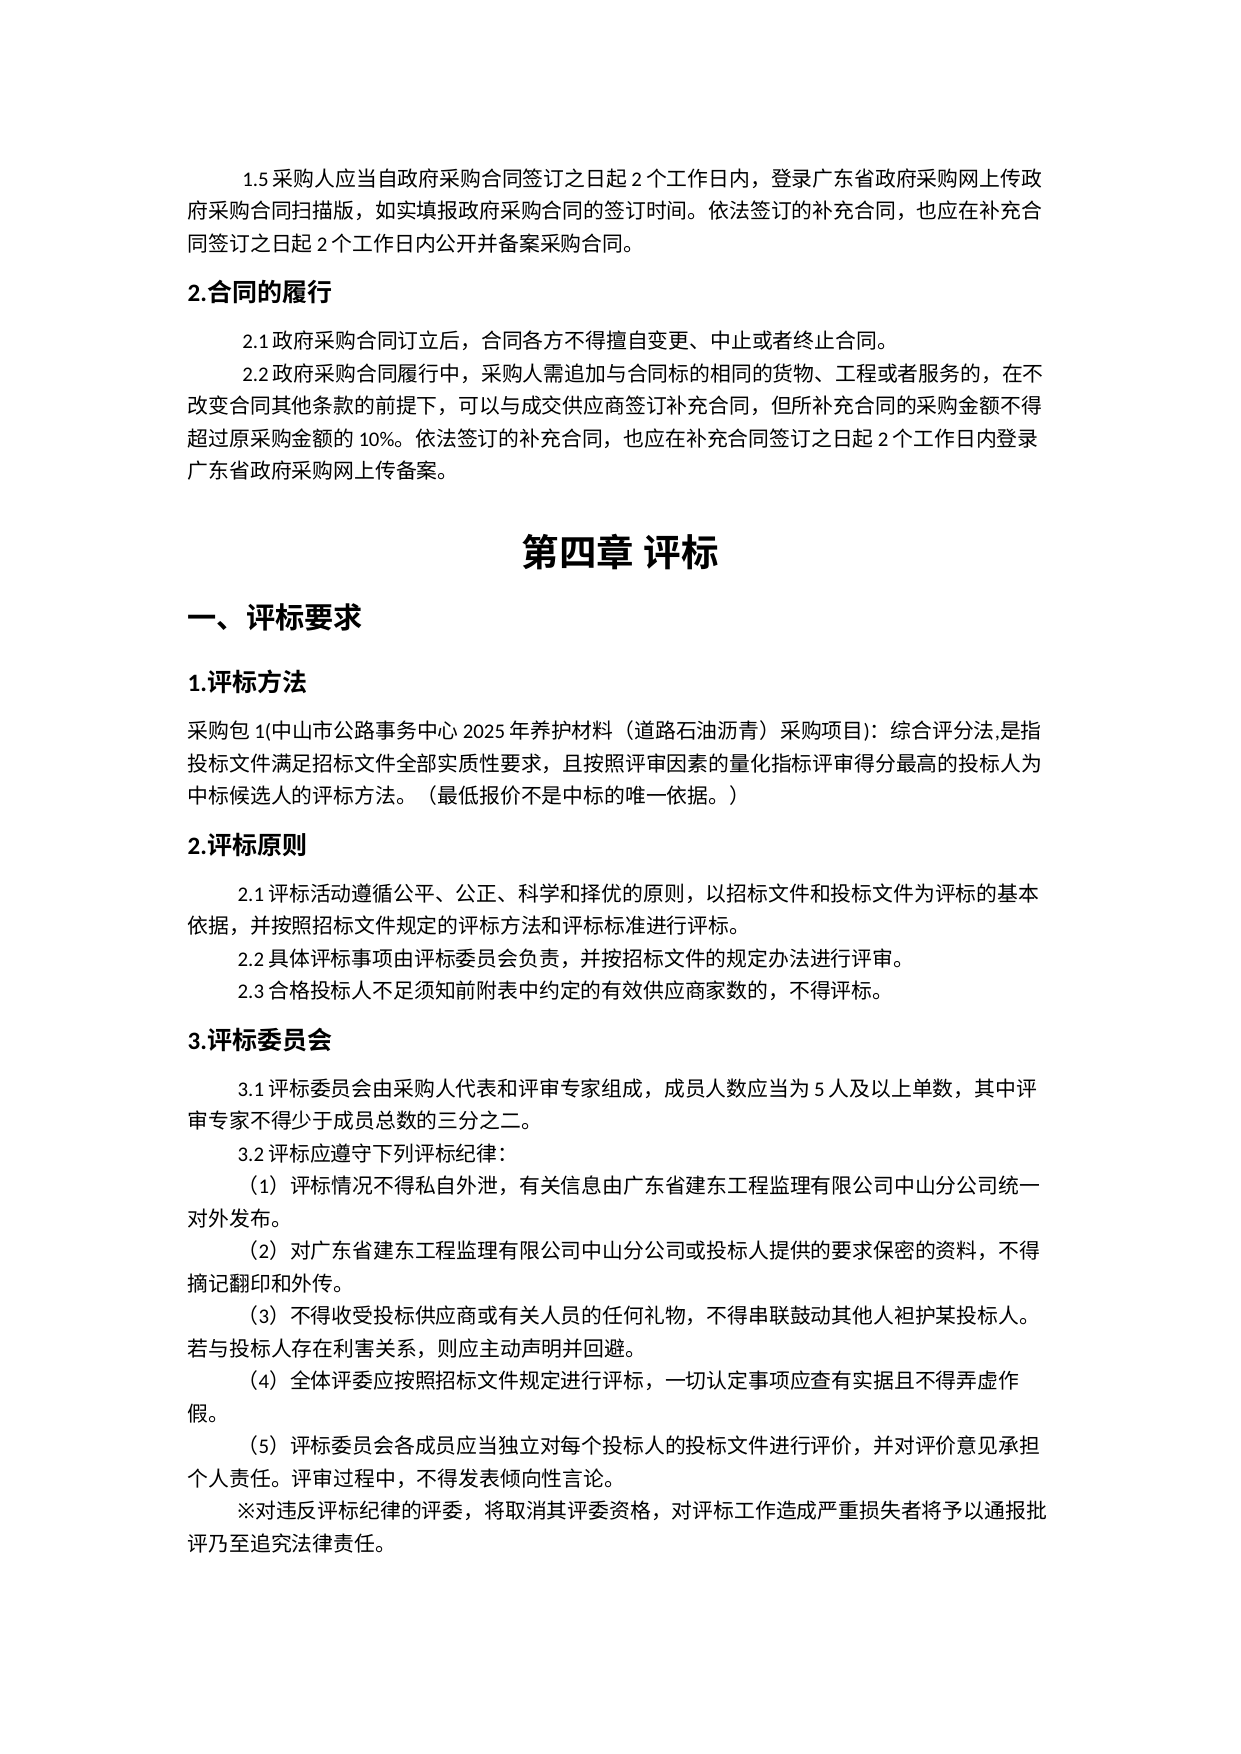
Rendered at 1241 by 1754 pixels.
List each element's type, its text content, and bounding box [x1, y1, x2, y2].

text 一、评标要求 [187, 584, 1053, 649]
text ※对违反评标纪律的评委，将取消其评委资格，对评标工作造成严重损失者将予以通报批评乃至追究法律责任。 [187, 1494, 1053, 1559]
text 2.1评标活动遵循公平、公正、科学和择优的原则，以招标文件和投标文件为评标的基本依据，并按照招标文件规定的评标方法和评标标准进行评标。 [187, 877, 1053, 942]
text 3.评标委员会 [187, 1007, 1053, 1072]
text （4）全体评委应按照招标文件规定进行评标，一切认定事项应查有实据且不得弄虚作假。 [187, 1364, 1053, 1429]
text 3.1评标委员会由采购人代表和评审专家组成，成员人数应当为5人及以上单数，其中评审专家不得少于成员总数的三分之二。 [187, 1072, 1053, 1137]
text 2.3合格投标人不足须知前附表中约定的有效供应商家数的，不得评标。 [187, 974, 1053, 1007]
text （2）对广东省建东工程监理有限公司中山分公司或投标人提供的要求保密的资料，不得摘记翻印和外传。 [187, 1234, 1053, 1299]
text 1.评标方法 [187, 649, 1053, 714]
text 2.1政府采购合同订立后，合同各方不得擅自变更、中止或者终止合同。 [187, 324, 1053, 357]
text 第四章 评标 [187, 519, 1053, 584]
text 3.2评标应遵守下列评标纪律： [187, 1137, 1053, 1169]
text 2.2政府采购合同履行中，采购人需追加与合同标的相同的货物、工程或者服务的，在不改变合同其他条款的前提下，可以与成交供应商签订补充合同，但所补充合同的采购金额不得超过原采购金额的10%。依法签订的补充合同，也应在补充合同签订之日起2个工作日内登录广东省政府采购网上传备案。 [187, 357, 1053, 487]
text 1.5采购人应当自政府采购合同签订之日起2个工作日内，登录广东省政府采购网上传政府采购合同扫描版，如实填报政府采购合同的签订时间。依法签订的补充合同，也应在补充合同签订之日起2个工作日内公开并备案采购合同。 [187, 162, 1053, 259]
text （3）不得收受投标供应商或有关人员的任何礼物，不得串联鼓动其他人袒护某投标人。若与投标人存在利害关系，则应主动声明并回避。 [187, 1299, 1053, 1364]
text （1）评标情况不得私自外泄，有关信息由广东省建东工程监理有限公司中山分公司统一对外发布。 [187, 1169, 1053, 1234]
text 采购包1(中山市公路事务中心2025年养护材料（道路石油沥青）采购项目)：综合评分法,是指投标文件满足招标文件全部实质性要求，且按照评审因素的量化指标评审得分最高的投标人为中标候选人的评标方法。（最低报价不是中标的唯一依据。） [187, 714, 1053, 812]
text 2.评标原则 [187, 812, 1053, 877]
text （5）评标委员会各成员应当独立对每个投标人的投标文件进行评价，并对评价意见承担个人责任。评审过程中，不得发表倾向性言论。 [187, 1429, 1053, 1494]
text 2.2具体评标事项由评标委员会负责，并按招标文件的规定办法进行评审。 [187, 942, 1053, 974]
text 2.合同的履行 [187, 259, 1053, 324]
